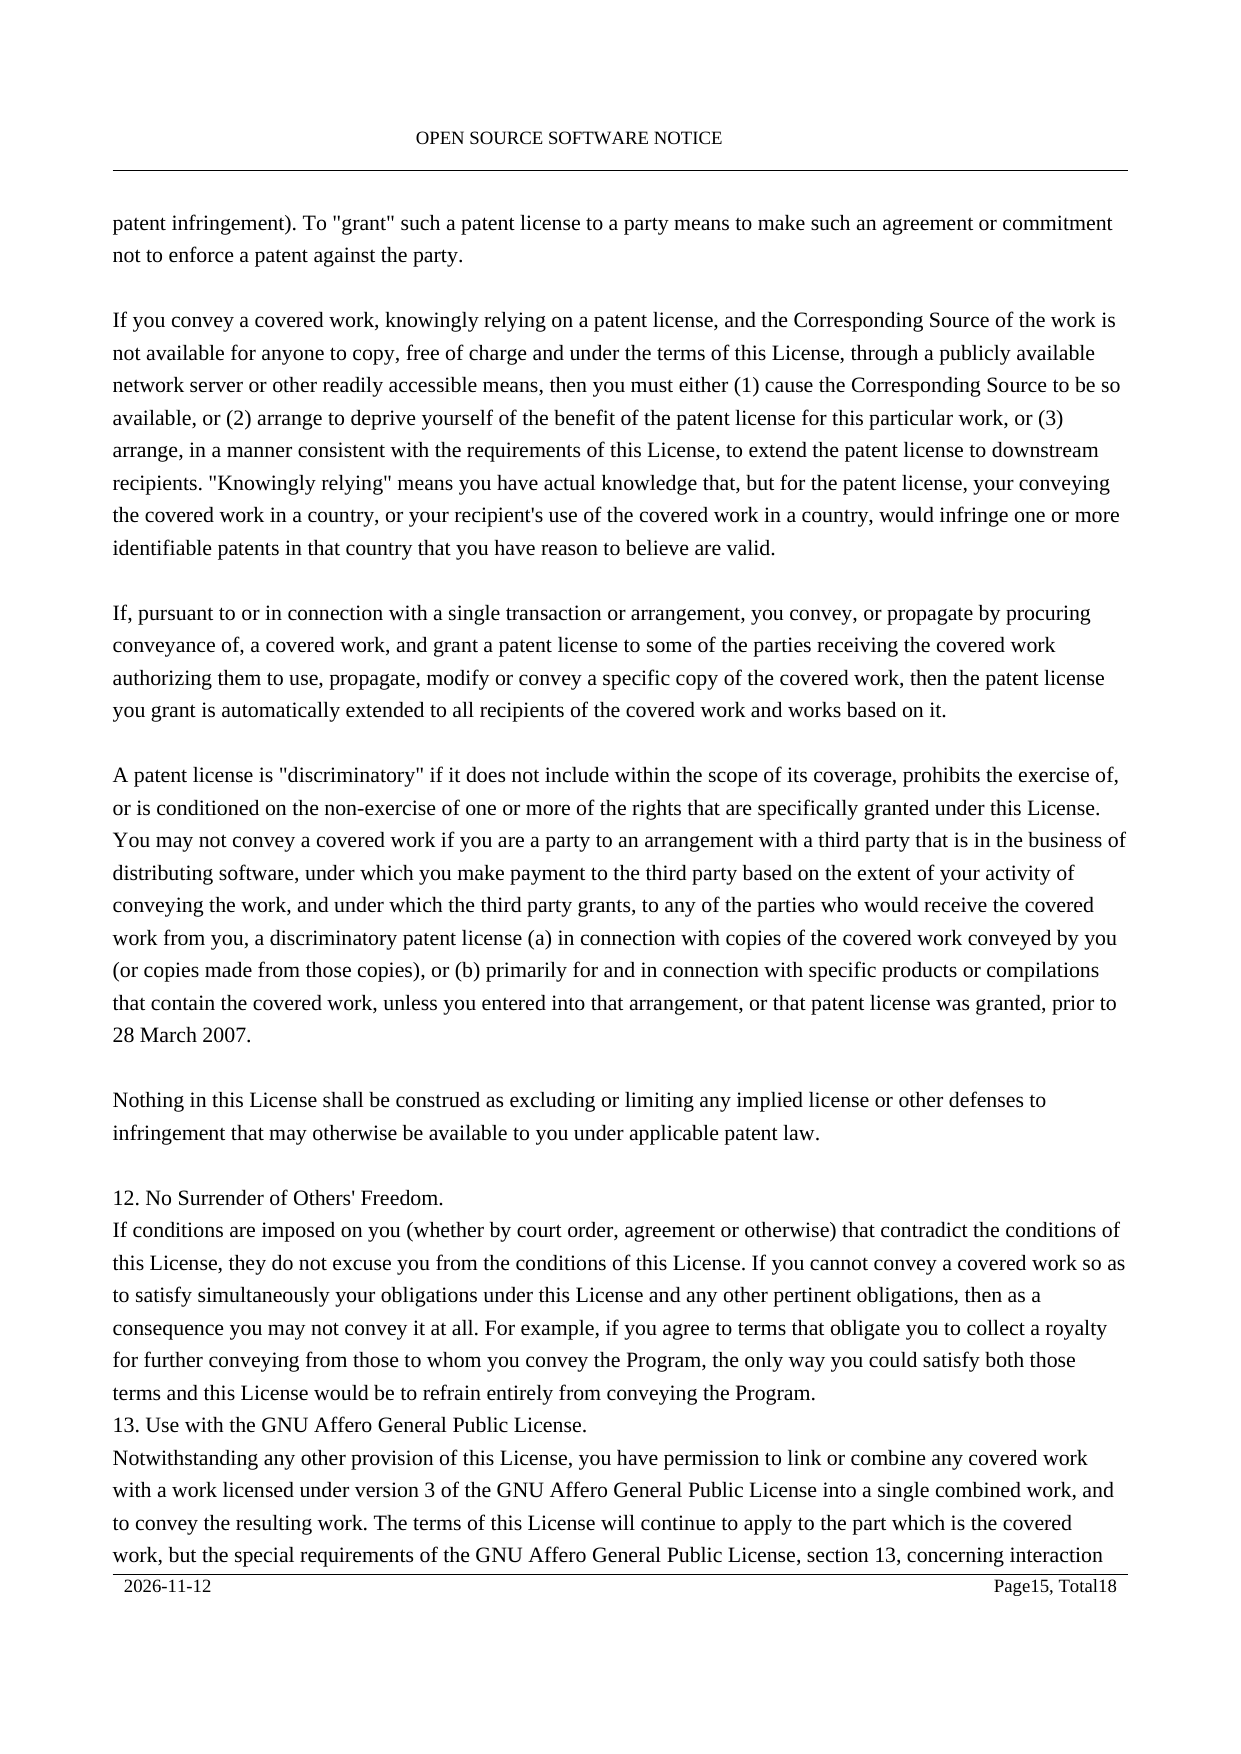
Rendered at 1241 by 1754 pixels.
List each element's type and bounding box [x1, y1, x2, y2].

text [112, 206, 1128, 1571]
